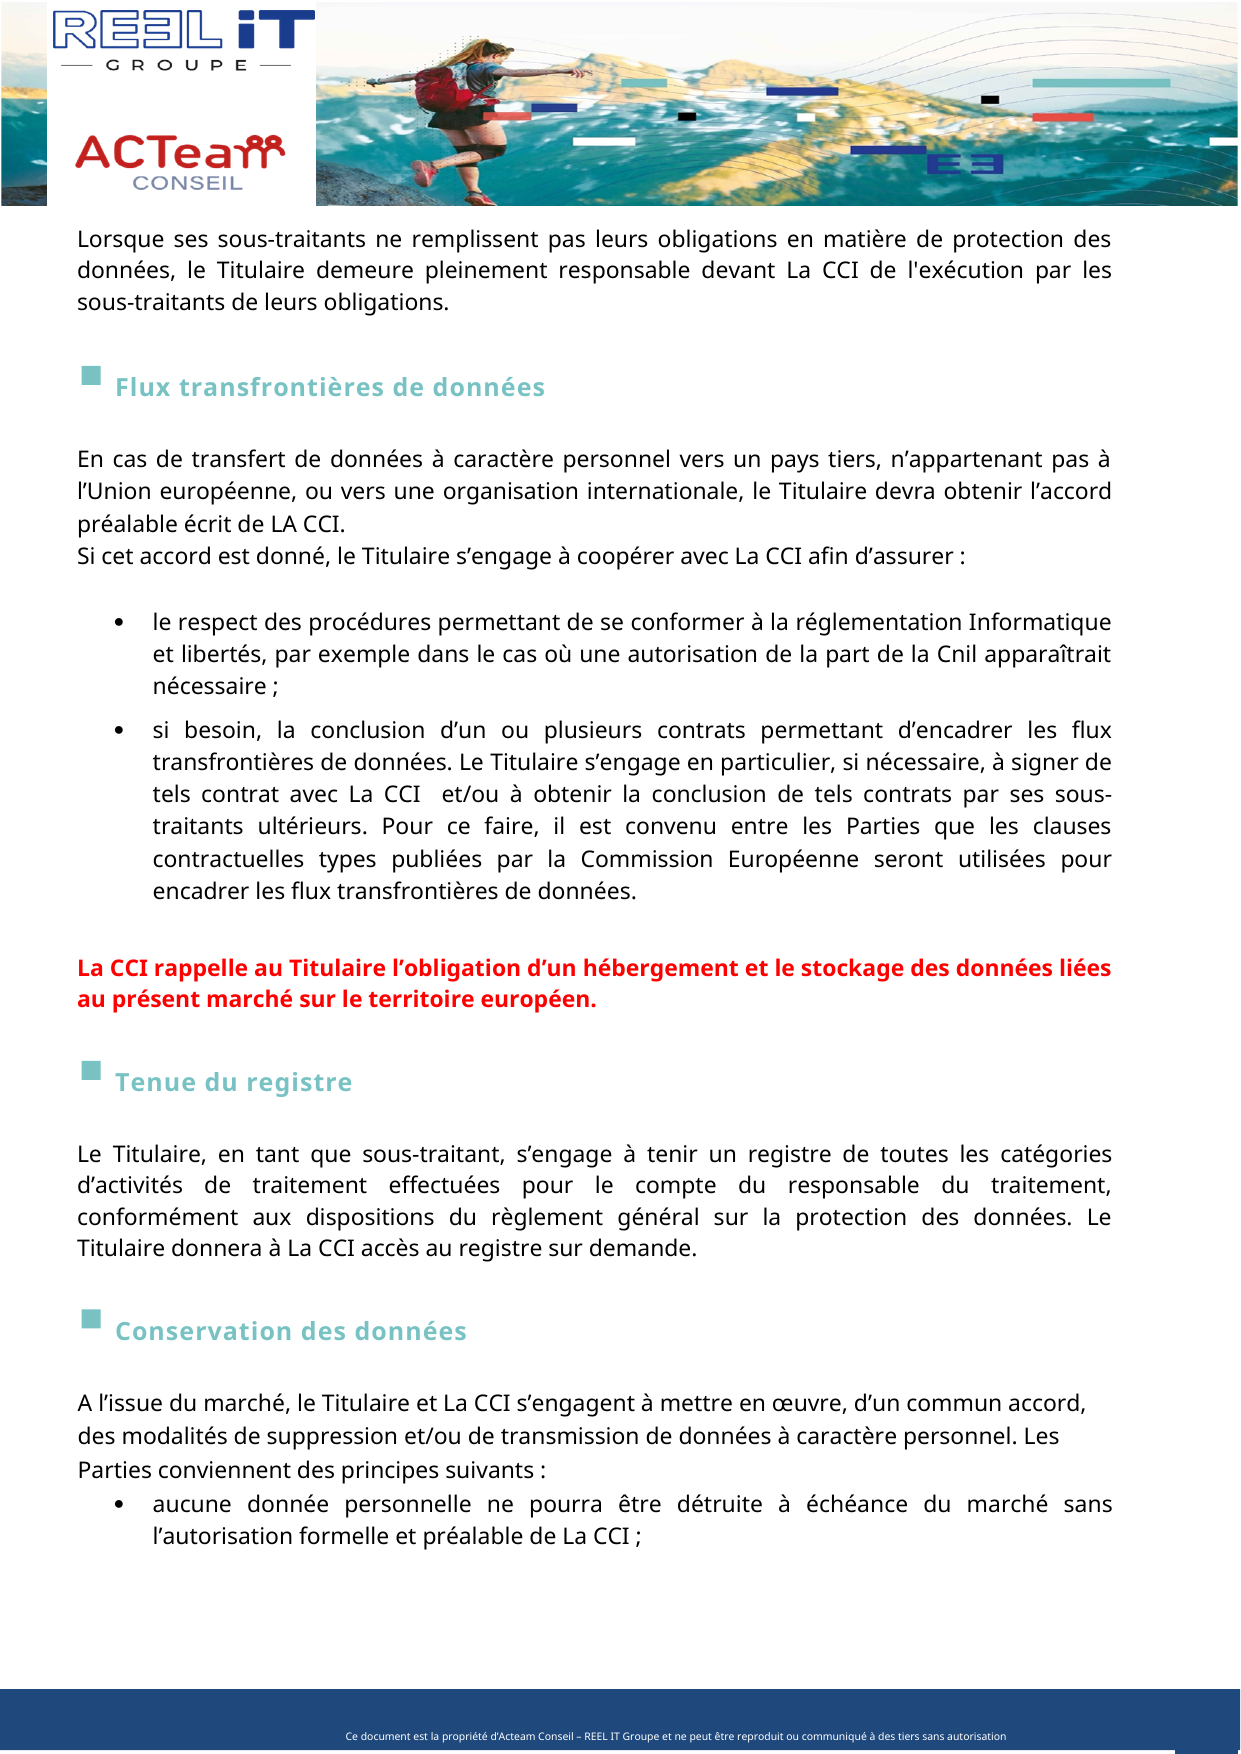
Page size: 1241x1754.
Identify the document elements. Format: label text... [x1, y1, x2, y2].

list aucune donnée personnelle ne pourra être détruite à échéance du marché sans l’autorisation formelle et préalable de La CCI ; [115, 1488, 1113, 1551]
text La CCI rappelle au Titulaire l’obligation d’un hébergement et le stockage des données liées au présent marché sur le territoire européen. [77, 952, 1113, 1015]
text Lorsque ses sous-traitants ne remplissent pas leurs obligations en matière de protection des données, le Titulaire demeure pleinement responsable devant La CCI de l'exécution par les sous-traitants de leurs obligations. [77, 205, 1113, 317]
list Tenue du registre [77, 1051, 1113, 1104]
list le respect des procédures permettant de se conformer à la réglementation Informatique et libertés, par exemple dans le cas où une autorisation de la part de la Cnil apparaîtrait nécessaire ; [115, 606, 1113, 701]
picture [0, 2, 1236, 205]
list Conservation des données [77, 1299, 1113, 1352]
text En cas de transfert de données à caractère personnel vers un pays tiers, n’appartenant pas à l’Union européenne, ou vers une organisation internationale, le Titulaire devra obtenir l’accord préalable écrit de LA CCI. [77, 443, 1113, 539]
text A l’issue du marché, le Titulaire et La CCI s’engagent à mettre en œuvre, d’un commun accord, des modalités de suppression et/ou de transmission de données à caractère personnel. Les Parties conviennent des principes suivants : [77, 1387, 1113, 1485]
text Si cet accord est donné, le Titulaire s’engage à coopérer avec La CCI afin d’assurer : [77, 540, 1113, 571]
text Le Titulaire, en tant que sous-traitant, s’engage à tenir un registre de toutes les catégories d’activités de traitement effectuées pour le compte du responsable du traitement, conformément aux dispositions du règlement général sur la protection des données. Le Titulaire donnera à La CCI accès au registre sur demande. [77, 1138, 1113, 1263]
list si besoin, la conclusion d’un ou plusieurs contrats permettant d’encadrer les flux transfrontières de données. Le Titulaire s’engage en particulier, si nécessaire, à signer de tels contrat avec La CCI et/ou à obtenir la conclusion de tels contrats par ses sous-traitants ultérieurs. Pour ce faire, il est convenu entre les Parties que les clauses contractuelles types publiées par la Commission Européenne seront utilisées pour encadrer les flux transfrontières de données. [115, 714, 1113, 906]
list Flux transfrontières de données [77, 356, 1113, 409]
